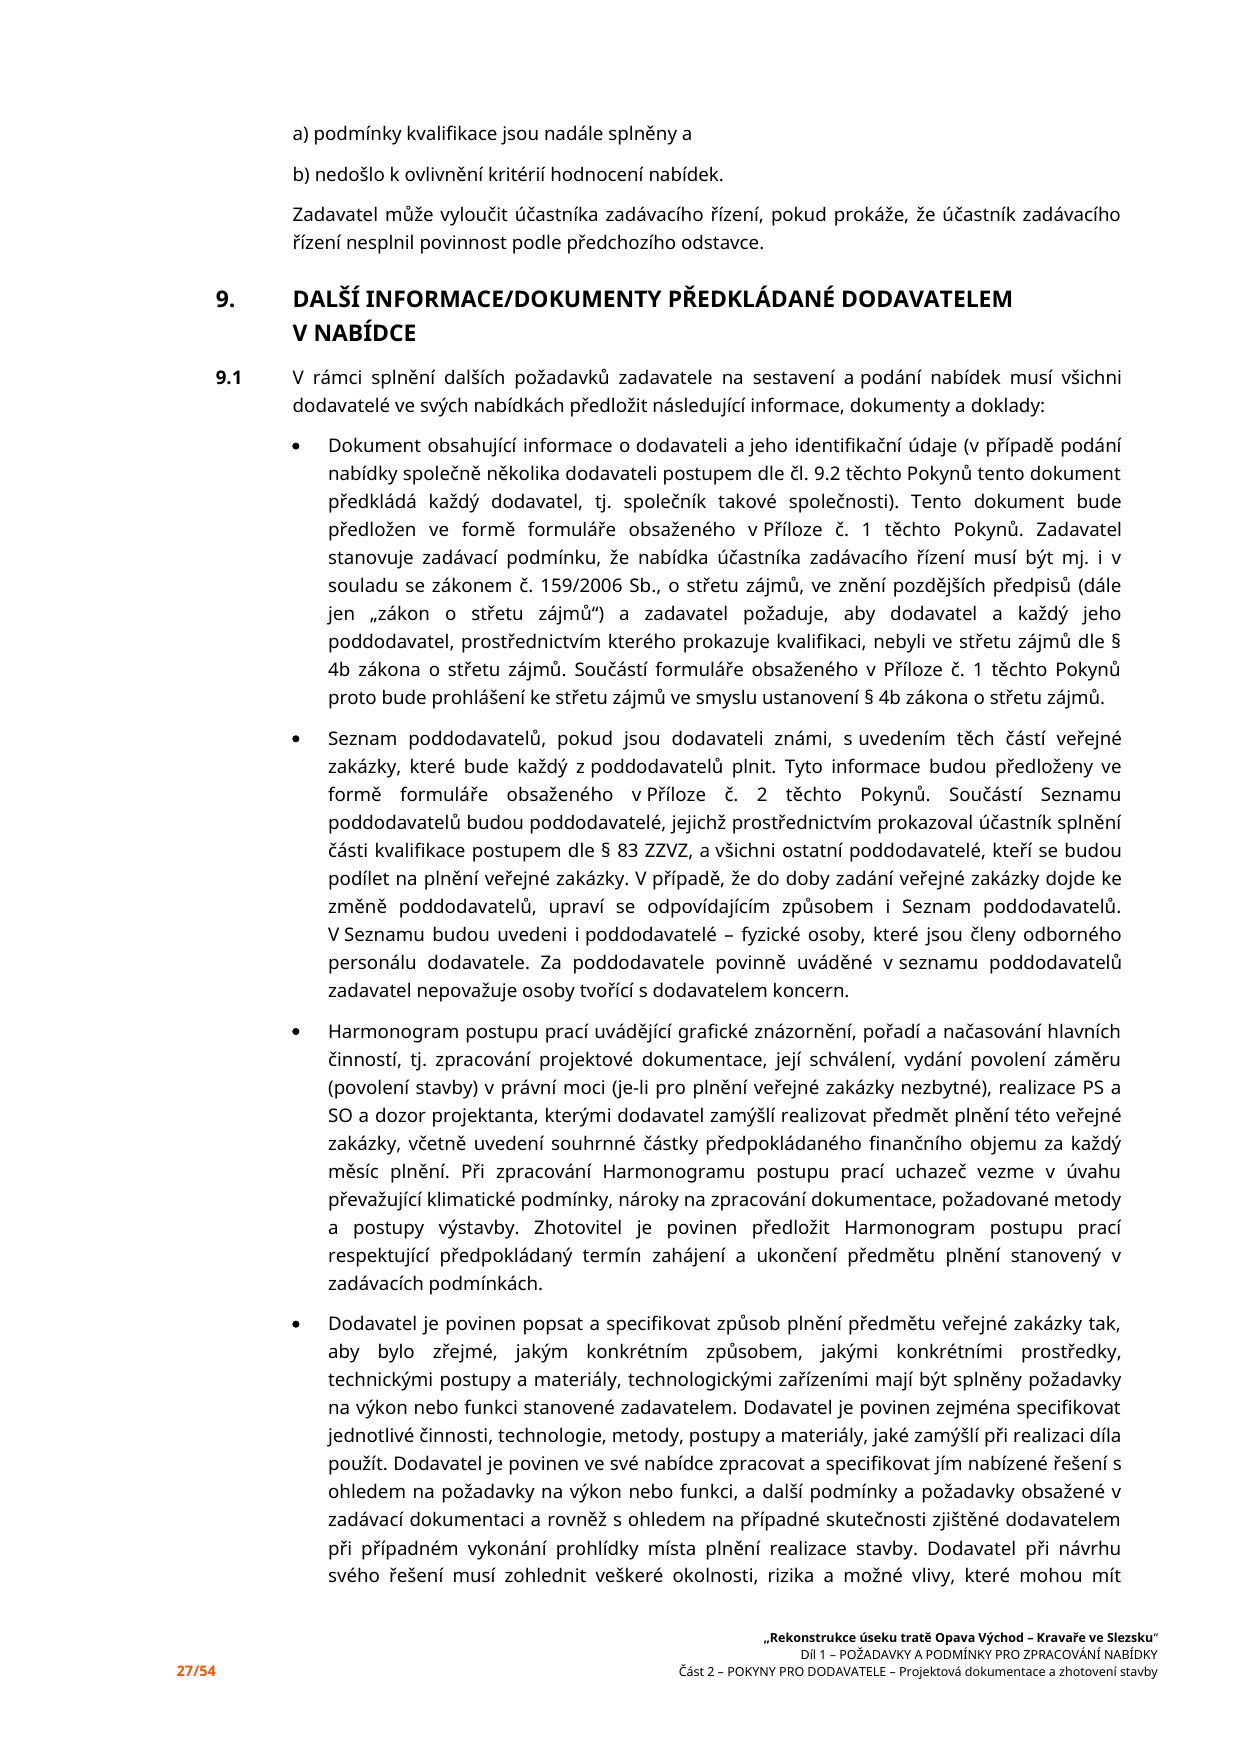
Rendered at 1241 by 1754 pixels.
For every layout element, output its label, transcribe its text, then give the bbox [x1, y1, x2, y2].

text Seznam poddodavatelů, pokud jsou dodavateli známi, s uvedením těch částí veřejné zakázky, které bude každý z poddodavatelů plnit. Tyto informace budou předloženy ve formě formuláře obsaženého v Příloze č. 2 těchto Pokynů. Součástí Seznamu poddodavatelů budou poddodavatelé, jejichž prostřednictvím prokazoval účastník splnění části kvalifikace postupem dle § 83 ZZVZ, a všichni ostatní poddodavatelé, kteří se budou podílet na plnění veřejné zakázky. V případě, že do doby zadání veřejné zakázky dojde ke změně poddodavatelů, upraví se odpovídajícím způsobem i Seznam poddodavatelů. V Seznamu budou uvedeni i poddodavatelé – fyzické osoby, které jsou členy odborného personálu dodavatele. Za poddodavatele povinně uváděné v seznamu poddodavatelů zadavatel nepovažuje osoby tvořící s dodavatelem koncern. [292, 725, 1122, 1003]
text Dokument obsahující informace o dodavateli a jeho identifikační údaje (v případě podání nabídky společně několika dodavateli postupem dle čl. 9.2 těchto Pokynů tento dokument předkládá každý dodavatel, tj. společník takové společnosti). Tento dokument bude předložen ve formě formuláře obsaženého v Příloze č. 1 těchto Pokynů. Zadavatel stanovuje zadávací podmínku, že nabídka účastníka zadávacího řízení musí být mj. i v souladu se zákonem č. 159/2006 Sb., o střetu zájmů, ve znění pozdějších předpisů (dále jen „zákon o střetu zájmů“) a zadavatel požaduje, aby dodavatel a každý jeho poddodavatel, prostřednictvím kterého prokazuje kvalifikaci, nebyli ve střetu zájmů dle § 4b zákona o střetu zájmů. Součástí formuláře obsaženého v Příloze č. 1 těchto Pokynů proto bude prohlášení ke střetu zájmů ve smyslu ustanovení § 4b zákona o střetu zájmů. [292, 432, 1122, 710]
list b) nedošlo k ovlivnění kritérií hodnocení nabídek. [292, 161, 1122, 187]
list Zadavatel může vyloučit účastníka zadávacího řízení, pokud prokáže, že účastník zadávacího řízení nesplnil povinnost podle předchozího odstavce. [292, 202, 1122, 255]
text Harmonogram postupu prací uvádějící grafické znázornění, pořadí a načasování hlavních činností, tj. zpracování projektové dokumentace, její schválení, vydání povolení záměru (povolení stavby) v právní moci (je-li pro plnění veřejné zakázky nezbytné), realizace PS a SO a dozor projektanta, kterými dodavatel zamýšlí realizovat předmět plnění této veřejné zakázky, včetně uvedení souhrnné částky předpokládaného finančního objemu za každý měsíc plnění. Při zpracování Harmonogramu postupu prací uchazeč vezme v úvahu převažující klimatické podmínky, nároky na zpracování dokumentace, požadované metody a postupy výstavby. Zhotovitel je povinen předložit Harmonogram postupu prací respektující předpokládaný termín zahájení a ukončení předmětu plnění stanovený v zadávacích podmínkách. [292, 1018, 1122, 1296]
list a) podmínky kvalifikace jsou nadále splněny a [292, 121, 1122, 146]
text V rámci splnění dalších požadavků zadavatele na sestavení a podání nabídek musí všichni dodavatelé ve svých nabídkách předložit následující informace, dokumenty a doklady: [216, 364, 1122, 417]
text DALŠÍ INFORMACE/DOKUMENTY PŘEDKLÁDANÉ DODAVATELEM v NABÍDCE [216, 283, 1122, 348]
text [292, 1311, 1122, 1588]
